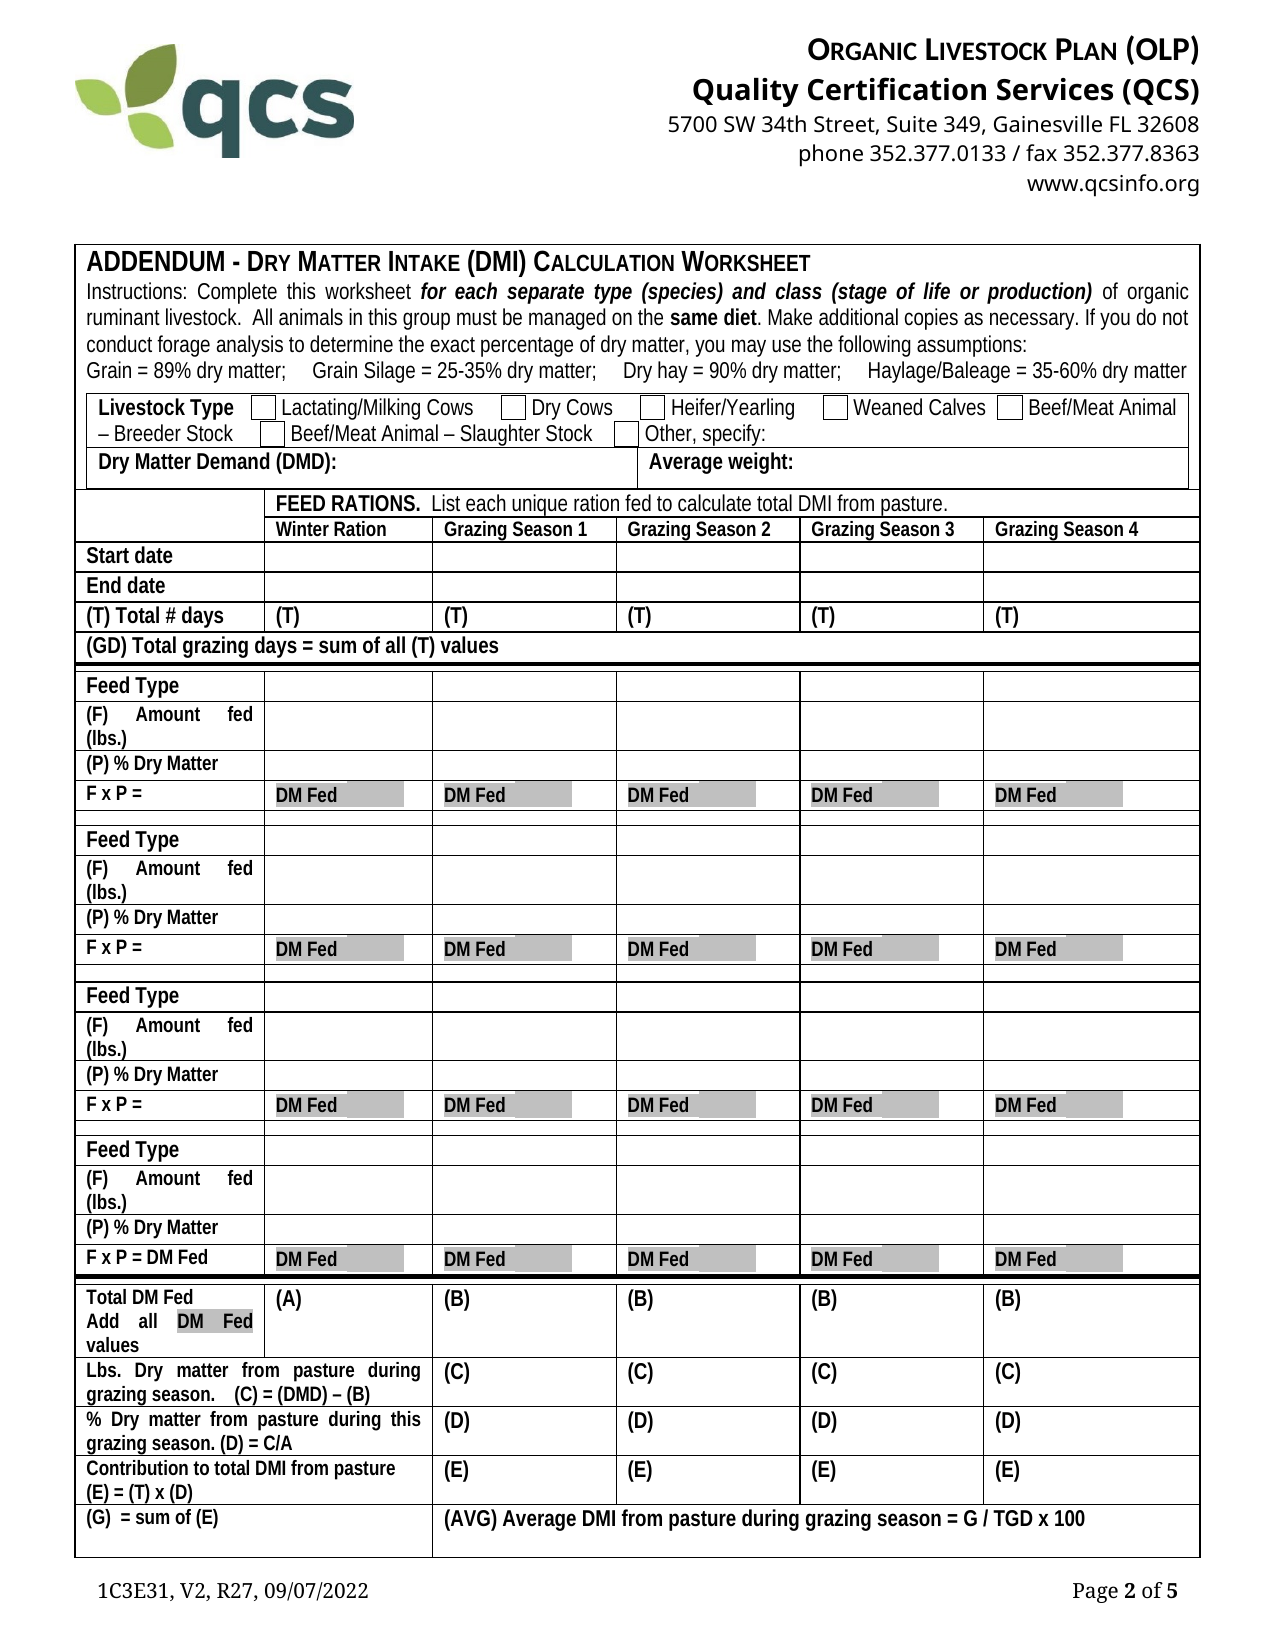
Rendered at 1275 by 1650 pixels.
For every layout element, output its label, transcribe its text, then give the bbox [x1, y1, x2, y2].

table_cell (P) % Dry Matter [76, 751, 264, 780]
table_cell [801, 811, 983, 825]
table_cell (E) [433, 1456, 616, 1503]
table_cell (C) [617, 1358, 799, 1406]
table_cell [433, 1166, 616, 1214]
table_cell [433, 573, 616, 601]
table_cell DM Fed [801, 781, 983, 810]
table_cell Grazing Season 4 [984, 518, 1199, 541]
table_cell (F) Amount fed (lbs.) [76, 856, 264, 904]
table_header ADDENDUM - Dry Matter Intake (DMI) Calculation Worksheet Instructions: Complete this worksheet for each separate type (species) and class (stage of life or production) of organic ruminant livestock. All animals in this group must be managed on the same diet. Make additional copies as necessary. If you do not conduct forage analysis to determine the exact percentage of dry matter, you may use the following assumptions: Grain = 89% dry matter; Grain Silage = 25-35% dry matter; Dry hay = 90% dry matter; Haylage/Baleage = 35-60% dry matter [76, 245, 1199, 489]
table_cell DM Fed [801, 1091, 983, 1120]
table_cell DM Fed [984, 935, 1199, 964]
table_cell [617, 811, 799, 825]
table_cell [433, 856, 616, 904]
table_cell (AVG) Average DMI from pasture during grazing season = G / TGD x 100 [433, 1505, 1199, 1557]
table_cell [76, 1279, 1199, 1284]
table_cell (D) [433, 1407, 616, 1454]
table_cell [433, 751, 616, 780]
table_cell [617, 751, 799, 780]
table_cell [617, 702, 799, 750]
table_cell (F) Amount fed (lbs.) [76, 702, 264, 750]
table_cell (GD) Total grazing days = sum of all (T) values [76, 633, 1199, 661]
table_cell [433, 905, 616, 934]
table_cell (D) [801, 1407, 983, 1454]
table_cell [433, 1136, 616, 1165]
table_cell (P) % Dry Matter [76, 905, 264, 934]
table_cell [617, 826, 799, 855]
table_cell DM Fed [265, 935, 432, 964]
table_cell (G) = sum of (E) [76, 1505, 432, 1557]
table_cell (T) [265, 603, 432, 631]
table_cell (P) % Dry Matter [76, 1061, 264, 1090]
table_cell [984, 905, 1199, 934]
table_cell Grazing Season 2 [617, 518, 799, 541]
table_cell [617, 1121, 799, 1135]
table_cell DM Fed [617, 1091, 799, 1120]
table_cell [617, 1166, 799, 1214]
table_cell [76, 666, 1199, 671]
table_cell F x P = [76, 1091, 264, 1120]
table_cell [265, 1166, 432, 1214]
table_cell [984, 543, 1199, 571]
table_cell Lbs. Dry matter from pasture during grazing season. (C) = (DMD) – (B) [76, 1358, 432, 1406]
table_cell (B) [617, 1285, 799, 1357]
table_cell [76, 811, 264, 825]
table_cell [433, 811, 616, 825]
table_cell [801, 573, 983, 601]
table_cell (F) Amount fed (lbs.) [76, 1013, 264, 1060]
table_cell Feed Type [76, 826, 264, 855]
table_cell [617, 543, 799, 571]
table_cell [265, 1136, 432, 1165]
table_cell [984, 1215, 1199, 1244]
table_cell [617, 965, 799, 981]
table_cell (E) [617, 1456, 799, 1503]
table_cell [984, 1013, 1199, 1060]
table_cell (A) [265, 1285, 432, 1357]
table_cell F x P = DM Fed [76, 1245, 264, 1274]
table_cell [984, 811, 1199, 825]
table_cell [433, 543, 616, 571]
table_cell [265, 965, 432, 981]
table_cell (C) [984, 1358, 1199, 1406]
table_cell [617, 856, 799, 904]
table_cell [801, 672, 983, 701]
table_cell DM Fed [617, 935, 799, 964]
table_cell [265, 856, 432, 904]
table_cell (T) [801, 603, 983, 631]
table_cell [265, 573, 432, 601]
table_cell (C) [433, 1358, 616, 1406]
table_cell [265, 1061, 432, 1090]
table_cell [801, 1013, 983, 1060]
table_cell [801, 1121, 983, 1135]
table_cell Winter Ration [265, 518, 432, 541]
table_cell [265, 751, 432, 780]
table_cell Feed Type [76, 672, 264, 701]
table_cell [76, 490, 264, 541]
table_cell [617, 573, 799, 601]
table_cell DM Fed [984, 781, 1199, 810]
table_cell (D) [984, 1407, 1199, 1454]
table_cell (F) Amount fed (lbs.) [76, 1166, 264, 1214]
table_cell [617, 905, 799, 934]
table_cell (E) [984, 1456, 1199, 1503]
table_cell [984, 1136, 1199, 1165]
table_cell [984, 983, 1199, 1011]
table_cell DM Fed [265, 1245, 432, 1274]
table_cell [984, 1166, 1199, 1214]
table_cell [801, 856, 983, 904]
table_cell [984, 672, 1199, 701]
table_cell [984, 751, 1199, 780]
table_cell [265, 1121, 432, 1135]
picture [75, 44, 354, 158]
table_cell [617, 983, 799, 1011]
table_cell DM Fed [984, 1091, 1199, 1120]
table_cell (D) [617, 1407, 799, 1454]
table_cell FEED RATIONS. List each unique ration fed to calculate total DMI from pasture. [265, 490, 1199, 516]
table_cell Contribution to total DMI from pasture (E) = (T) x (D) [76, 1456, 432, 1503]
table_cell Feed Type [76, 1136, 264, 1165]
table_cell (P) % Dry Matter [76, 1215, 264, 1244]
table_cell [433, 702, 616, 750]
table_cell DM Fed [265, 1091, 432, 1120]
table_cell [801, 702, 983, 750]
table_cell [265, 1013, 432, 1060]
table_cell [984, 856, 1199, 904]
table_cell DM Fed [433, 781, 616, 810]
table_cell (T) Total # days [76, 603, 264, 631]
table_cell [617, 1013, 799, 1060]
table_cell (E) [801, 1456, 983, 1503]
table_cell [433, 1061, 616, 1090]
table_cell DM Fed [433, 1245, 616, 1274]
table_cell (C) [801, 1358, 983, 1406]
table_cell [984, 826, 1199, 855]
table_cell [984, 573, 1199, 601]
table_cell [801, 983, 983, 1011]
table_cell (B) [433, 1285, 616, 1357]
table_cell Grazing Season 1 [433, 518, 616, 541]
table_cell [801, 905, 983, 934]
table_cell DM Fed [265, 781, 432, 810]
table_cell DM Fed [984, 1245, 1199, 1274]
table_cell [801, 1166, 983, 1214]
table_cell [265, 702, 432, 750]
table_cell [617, 1061, 799, 1090]
table_cell [76, 1121, 264, 1135]
table_cell [265, 672, 432, 701]
table_cell [265, 983, 432, 1011]
table_cell DM Fed [801, 1245, 983, 1274]
table_cell [433, 1013, 616, 1060]
table_cell [801, 1136, 983, 1165]
table_cell [801, 1215, 983, 1244]
table_cell [984, 1121, 1199, 1135]
table_cell [265, 1215, 432, 1244]
table_cell [265, 811, 432, 825]
table_cell [265, 826, 432, 855]
table_cell [801, 826, 983, 855]
table_cell (B) [984, 1285, 1199, 1357]
table_cell (T) [617, 603, 799, 631]
table_cell [433, 983, 616, 1011]
table_cell Grazing Season 3 [801, 518, 983, 541]
table_cell DM Fed [801, 935, 983, 964]
table_cell [76, 965, 264, 981]
table_cell (B) [801, 1285, 983, 1357]
table_cell [433, 1121, 616, 1135]
table_cell [617, 672, 799, 701]
table_cell End date [76, 573, 264, 601]
table_cell DM Fed [433, 1091, 616, 1120]
table_cell % Dry matter from pasture during this grazing season. (D) = C/A [76, 1407, 432, 1454]
table_cell [433, 1215, 616, 1244]
table_cell [801, 965, 983, 981]
table_cell (T) [984, 603, 1199, 631]
table_cell [433, 826, 616, 855]
table_cell Total DM Fed Add all DM Fed values [76, 1285, 264, 1357]
table_cell [984, 1061, 1199, 1090]
table_cell DM Fed [617, 781, 799, 810]
table_cell DM Fed [433, 935, 616, 964]
table_cell (T) [433, 603, 616, 631]
table_cell Start date [76, 543, 264, 571]
table_cell [801, 751, 983, 780]
table_cell Feed Type [76, 983, 264, 1011]
table_cell F x P = [76, 935, 264, 964]
table_cell [433, 965, 616, 981]
table_cell [617, 1136, 799, 1165]
table_cell F x P = [76, 781, 264, 810]
table_cell [433, 672, 616, 701]
table_cell DM Fed [617, 1245, 799, 1274]
table_cell [801, 1061, 983, 1090]
table_cell [984, 965, 1199, 981]
table_cell [617, 1215, 799, 1244]
table_cell [265, 543, 432, 571]
table_cell [801, 543, 983, 571]
table_cell [265, 905, 432, 934]
table_cell [984, 702, 1199, 750]
